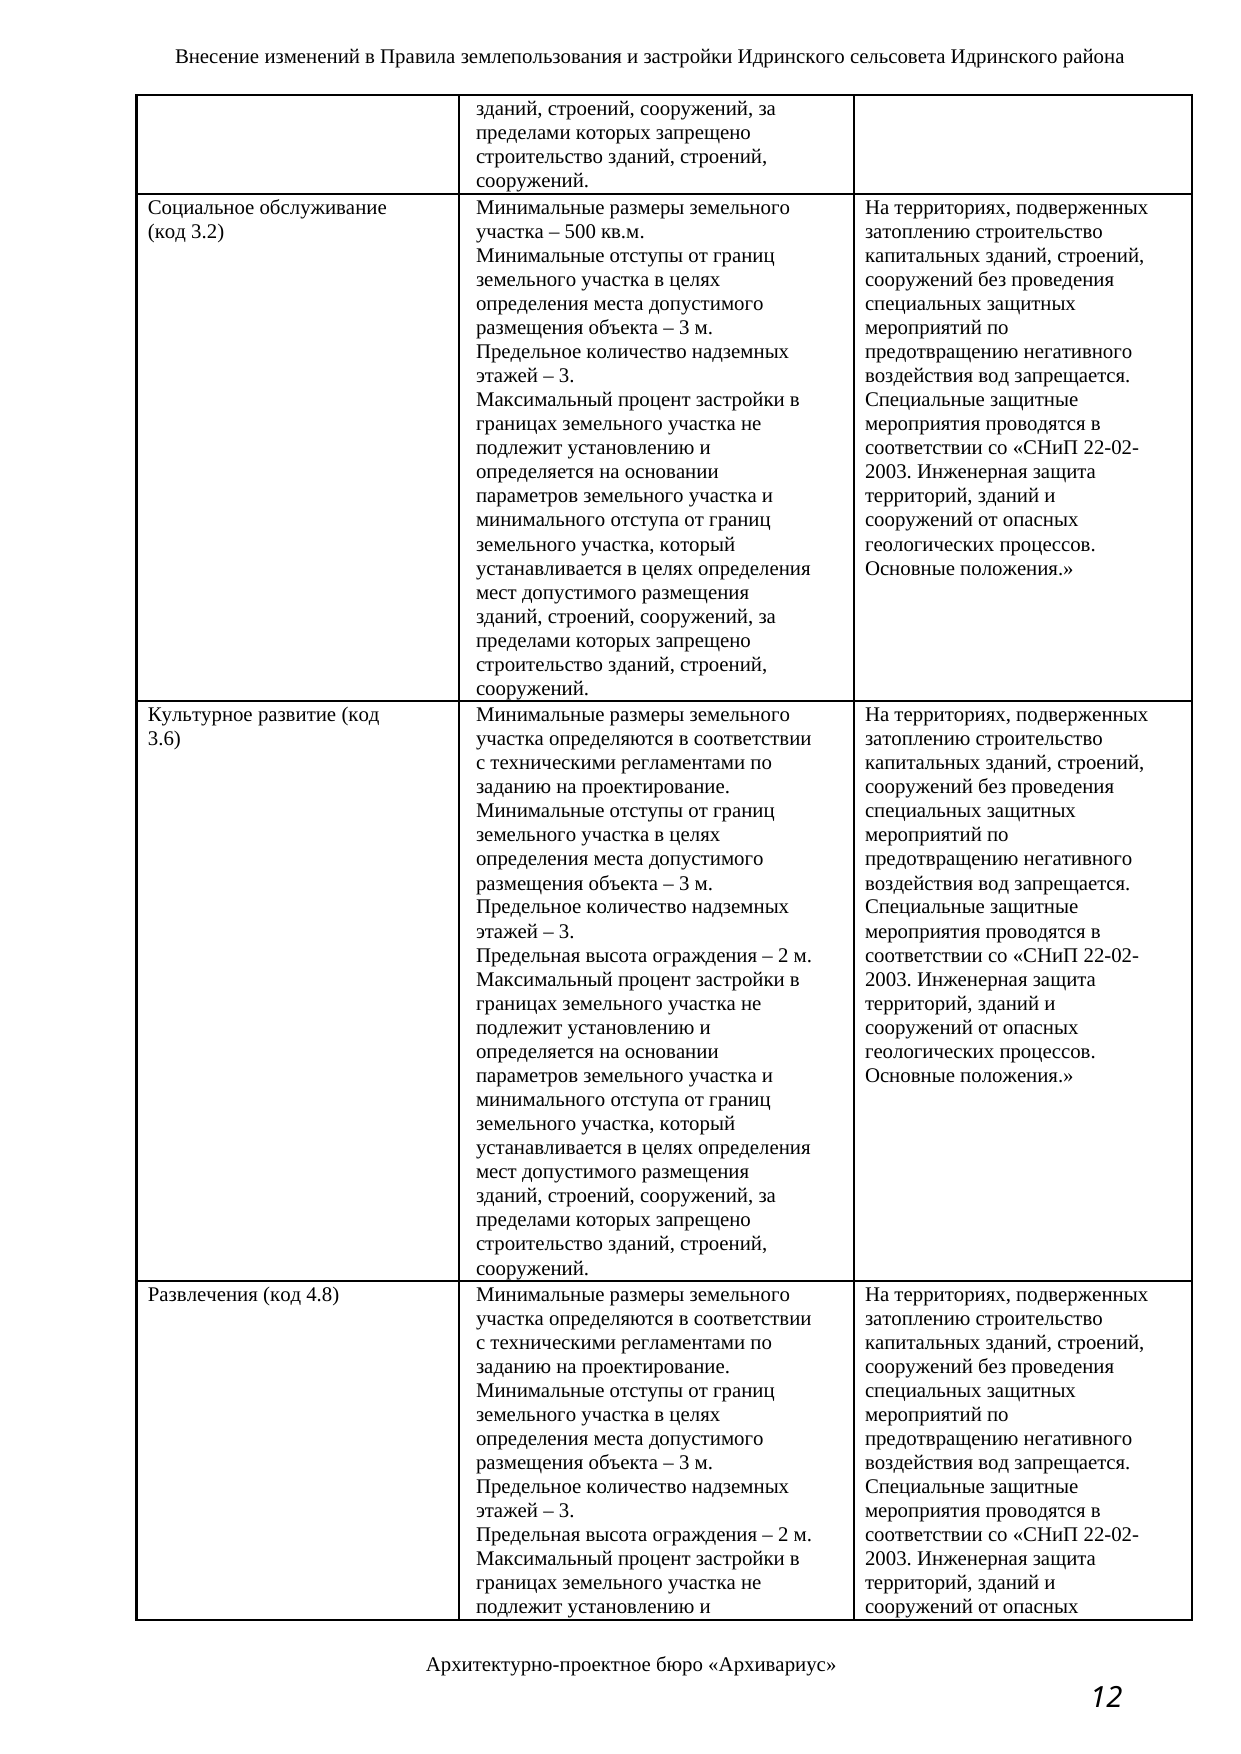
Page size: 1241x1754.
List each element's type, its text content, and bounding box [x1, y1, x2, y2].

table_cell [138, 96, 458, 192]
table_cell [855, 1282, 1191, 1618]
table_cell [460, 1282, 853, 1618]
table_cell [855, 96, 1191, 192]
table_cell Культурное развитие (код 3.6) [138, 702, 458, 1279]
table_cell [138, 1282, 458, 1618]
table_cell Социальное обслуживание (код 3.2) [138, 195, 458, 700]
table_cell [460, 96, 853, 192]
